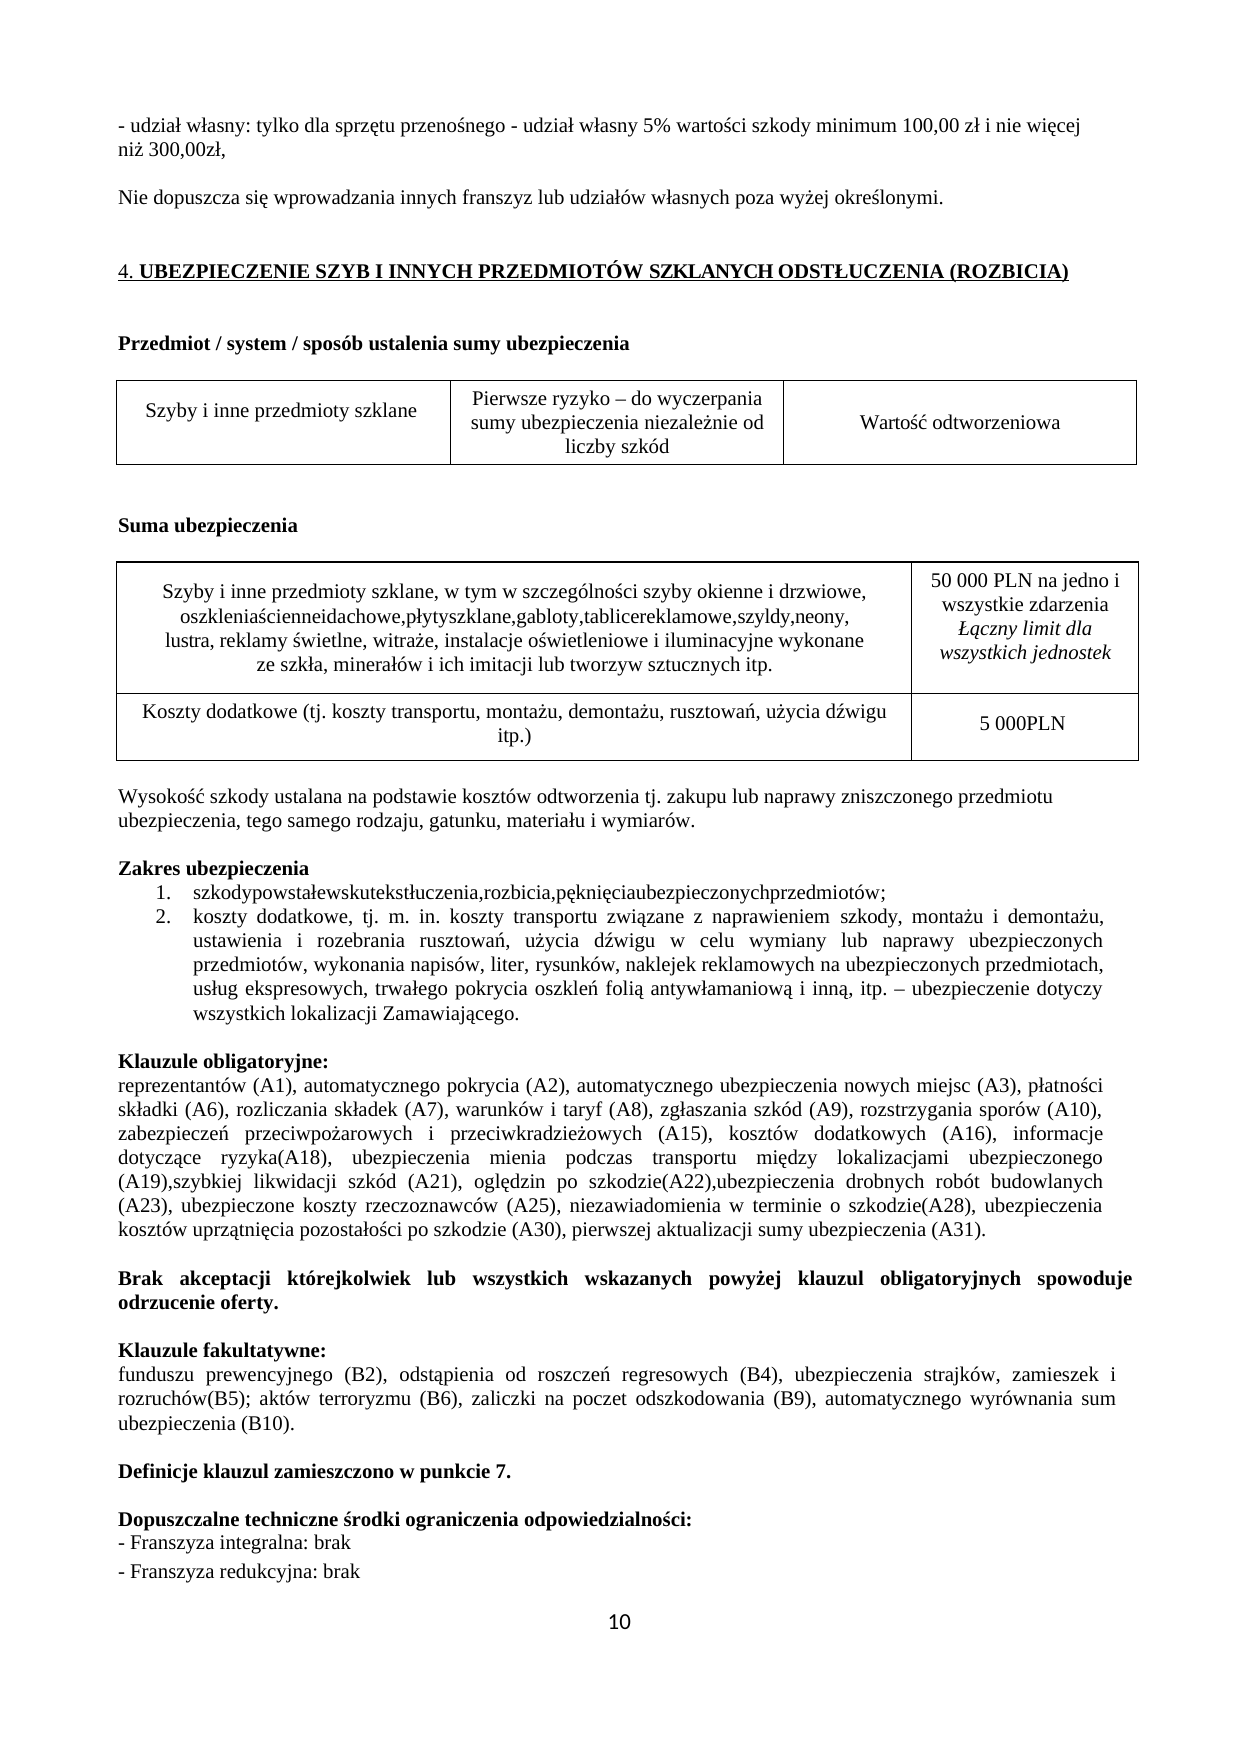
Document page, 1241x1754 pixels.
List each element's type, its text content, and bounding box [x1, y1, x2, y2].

list szkodypowstałewskutekstłuczenia,rozbicia,pęknięciaubezpieczonychprzedmiotów; [155, 880, 1134, 904]
text Przedmiot / system / sposób ustalenia sumy ubezpieczenia [118, 331, 1117, 355]
list Nie dopuszcza się wprowadzania innych franszyz lub udziałów własnych poza wyżej określonymi. [118, 185, 1104, 209]
table_header 50 000 PLN na jedno i wszystkie zdarzenia Łączny limit dla wszystkich jednostek [912, 563, 1138, 693]
table_header Szyby i inne przedmioty szklane [117, 381, 450, 464]
text funduszu prewencyjnego (B2), odstąpienia od roszczeń regresowych (B4), ubezpieczenia strajków, zamieszek i rozruchów(B5); aktów terroryzmu (B6), zaliczki na poczet odszkodowania (B9), automatycznego wyrównania sum ubezpieczenia (B10). [118, 1362, 1117, 1434]
table_cell 5 000PLN [912, 694, 1138, 760]
table_header Pierwsze ryzyko – do wyczerpania sumy ubezpieczenia niezależnie od liczby szkód [451, 381, 783, 464]
table_cell Koszty dodatkowe (tj. koszty transportu, montażu, demontażu, rusztowań, użycia dźwigu itp.) [117, 694, 911, 760]
list Franszyza redukcyjna: brak [118, 1559, 1134, 1583]
list udział własny: tylko dla sprzętu przenośnego - udział własny 5% wartości szkody minimum 100,00 zł i nie więcej niż 300,00zł, [118, 112, 1104, 161]
list koszty dodatkowe, tj. m. in. koszty transportu związane z naprawieniem szkody, montażu i demontażu, ustawienia i rozebrania rusztowań, użycia dźwigu w celu wymiany lub naprawy ubezpieczonych przedmiotów, wykonania napisów, liter, rysunków, naklejek reklamowych na ubezpieczonych przedmiotach, usług ekspresowych, trwałego pokrycia oszkleń folią antywłamaniową i inną, itp. – ubezpieczenie dotyczy wszystkich lokalizacji Zamawiającego. [155, 904, 1104, 1024]
text Suma ubezpieczenia [118, 513, 1117, 537]
table_header Szyby i inne przedmioty szklane, w tym w szczególności szyby okienne i drzwiowe, oszkleniaścienneidachowe,płytyszklane,gabloty,tablicereklamowe,szyldy,neony, lustra, reklamy świetlne, witraże, instalacje oświetleniowe i iluminacyjne wykonane ze szkła, minerałów i ich imitacji lub tworzyw sztucznych itp. [117, 563, 911, 693]
subtitle Zakres ubezpieczenia [118, 857, 1134, 880]
table_header Wartość odtworzeniowa [784, 381, 1136, 464]
subtitle Klauzule fakultatywne: [118, 1338, 1134, 1362]
list Franszyza integralna: brak [118, 1531, 1134, 1554]
text Wysokość szkody ustalana na podstawie kosztów odtworzenia tj. zakupu lub naprawy zniszczonego przedmiotu ubezpieczenia, tego samego rodzaju, gatunku, materiału i wymiarów. [118, 784, 1117, 832]
subtitle UBEZPIECZENIE SZYB I INNYCH PRZEDMIOTÓW SZKLANYCH ODSTŁUCZENIA (ROZBICIA) [118, 259, 1134, 283]
text reprezentantów (A1), automatycznego pokrycia (A2), automatycznego ubezpieczenia nowych miejsc (A3), płatności składki (A6), rozliczania składek (A7), warunków i taryf (A8), zgłaszania szkód (A9), rozstrzygania sporów (A10), zabezpieczeń przeciwpożarowych i przeciwkradzieżowych (A15), kosztów dodatkowych (A16), informacje dotyczące ryzyka(A18), ubezpieczenia mienia podczas transportu między lokalizacjami ubezpieczonego (A19),szybkiej likwidacji szkód (A21), oględzin po szkodzie(A22),ubezpieczenia drobnych robót budowlanych (A23), ubezpieczone koszty rzeczoznawców (A25), niezawiadomienia w terminie o szkodzie(A28), ubezpieczenia kosztów uprzątnięcia pozostałości po szkodzie (A30), pierwszej aktualizacji sumy ubezpieczenia (A31). [118, 1073, 1104, 1241]
subtitle Klauzule obligatoryjne: [118, 1049, 1134, 1073]
subtitle Definicje klauzul zamieszczono w punkcie 7. [118, 1459, 1134, 1483]
subtitle Brak akceptacji którejkolwiek lub wszystkich wskazanych powyżej klauzul obligatoryjnych spowoduje odrzucenie oferty. [118, 1267, 1134, 1314]
text Dopuszczalne techniczne środki ograniczenia odpowiedzialności: [118, 1507, 1134, 1531]
